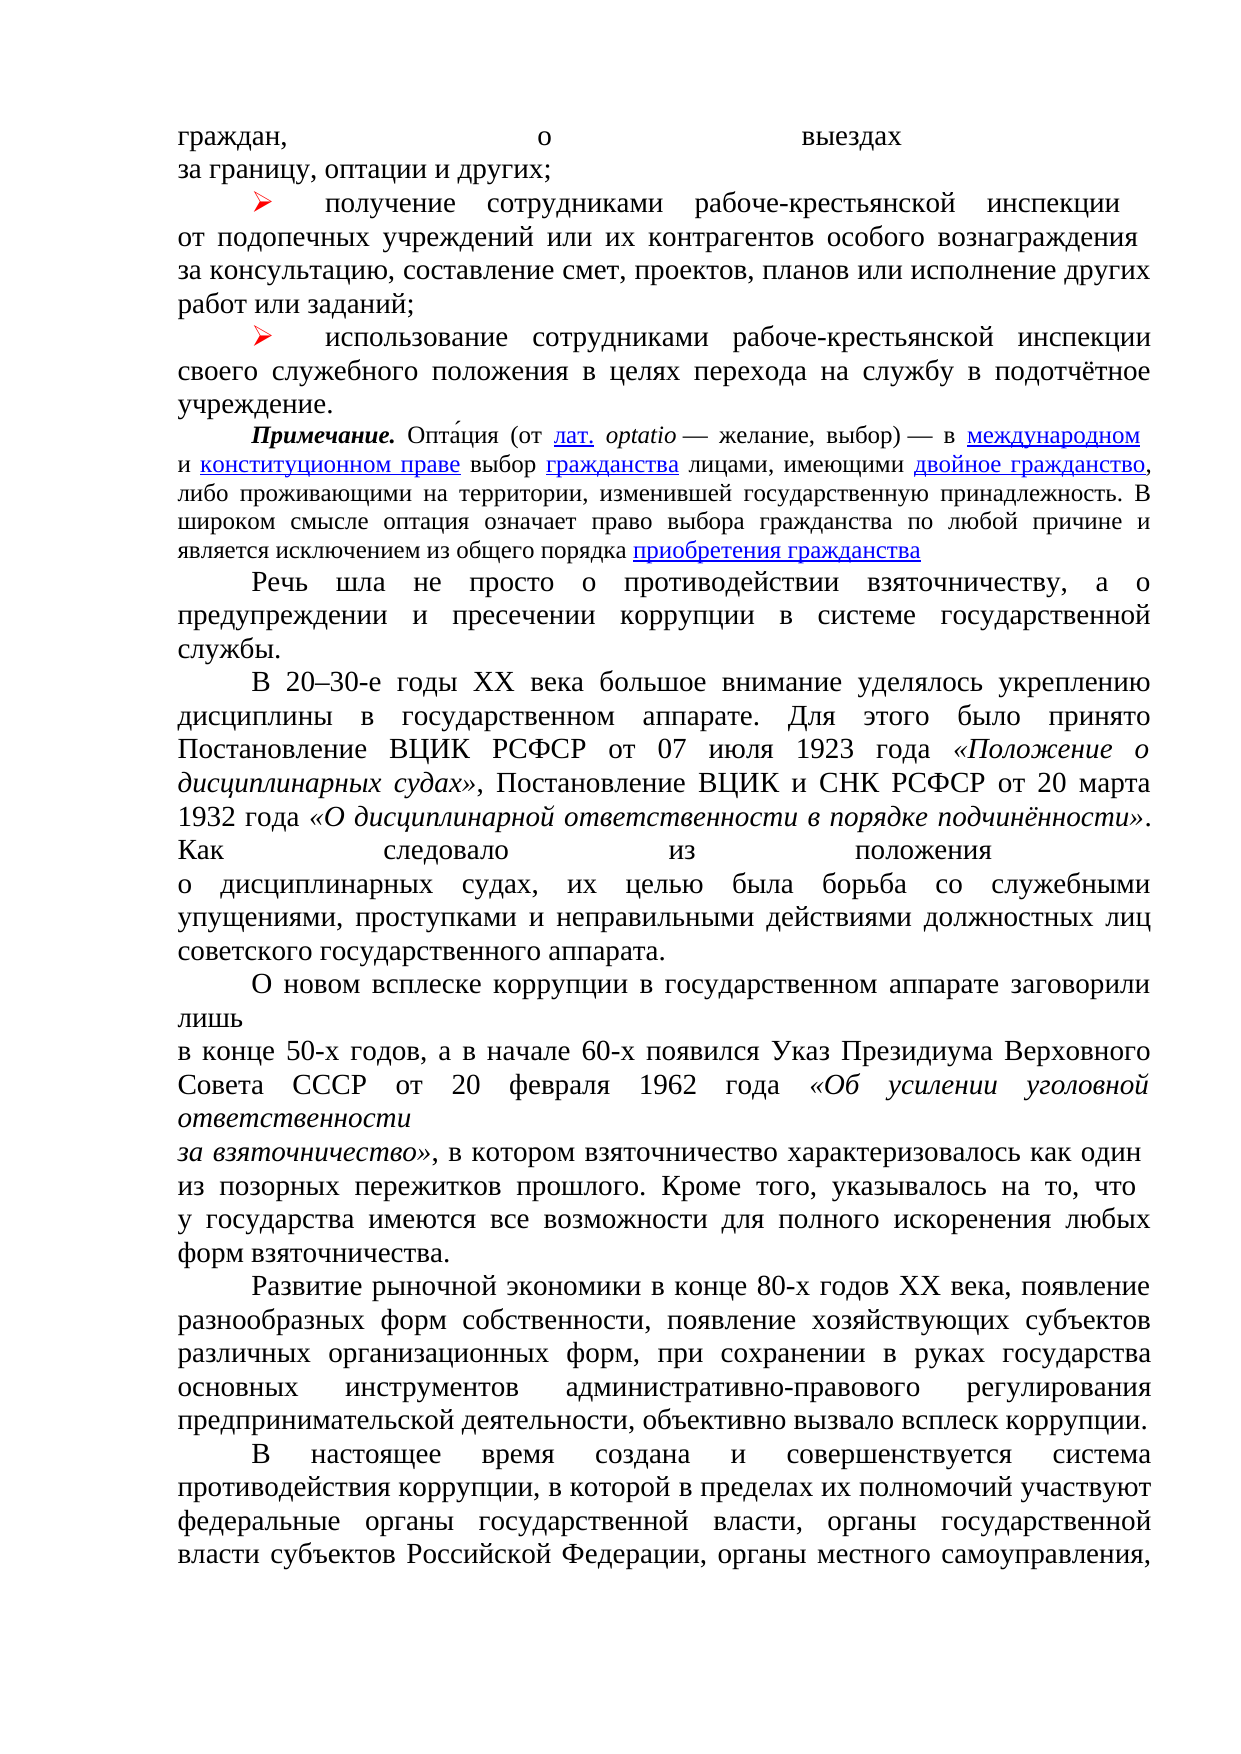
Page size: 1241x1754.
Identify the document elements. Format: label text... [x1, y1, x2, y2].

text О новом всплеске коррупции в государственном аппарате заговорили лишь в конце 50-х годов, а в начале 60-х появился Указ Президиума Верховного Совета СССР от 20 февраля 1962 года «Об усилении уголовной ответственности за взяточничество», в котором взяточничество характеризовалось как один из позорных пережитков прошлого. Кроме того, указывалось на то, что у государства имеются все возможности для полного искоренения любых форм взяточничества. [177, 966, 1152, 1268]
list Речь шла не просто о противодействии взяточничеству, а о предупреждении и пресечении коррупции в системе государственной службы. [177, 564, 1152, 664]
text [177, 1436, 1152, 1570]
text В 20–30-е годы XX века большое внимание уделялось укреплению дисциплины в государственном аппарате. Для этого было принято Постановление ВЦИК РСФСР от 07 июля 1923 года «Положение о дисциплинарных судах», Постановление ВЦИК и СНК РСФСР от 20 марта 1932 года «О дисциплинарной ответственности в порядке подчинённости». Как следовало из положения о дисциплинарных судах, их целью была борьба со служебными упущениями, проступками и неправильными действиями должностных лиц советского государственного аппарата. [177, 664, 1152, 966]
list получение сотрудниками рабоче-крестьянской инспекции от подопечных учреждений или их контрагентов особого вознаграждения за консультацию, составление смет, проектов, планов или исполнение других работ или заданий; [177, 185, 1152, 319]
text Развитие рыночной экономики в конце 80-х годов XX века, появление разнообразных форм собственности, появление хозяйствующих субъектов различных организационных форм, при сохранении в руках государства основных инструментов административно-правового регулирования предпринимательской деятельности, объективно вызвало всплеск коррупции. [177, 1268, 1152, 1436]
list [177, 118, 1152, 185]
list Примечание. Опта́ция (от лат. optatio — желание, выбор) — в международном и конституционном праве выбор гражданства лицами, имеющими двойное гражданство, либо проживающими на территории, изменившей государственную принадлежность. В широком смысле оптация означает право выбора гражданства по любой причине и является исключением из общего порядка приобретения гражданства [177, 420, 1152, 564]
list использование сотрудниками рабоче-крестьянской инспекции своего служебного положения в целях перехода на службу в подотчётное учреждение. [177, 319, 1152, 420]
